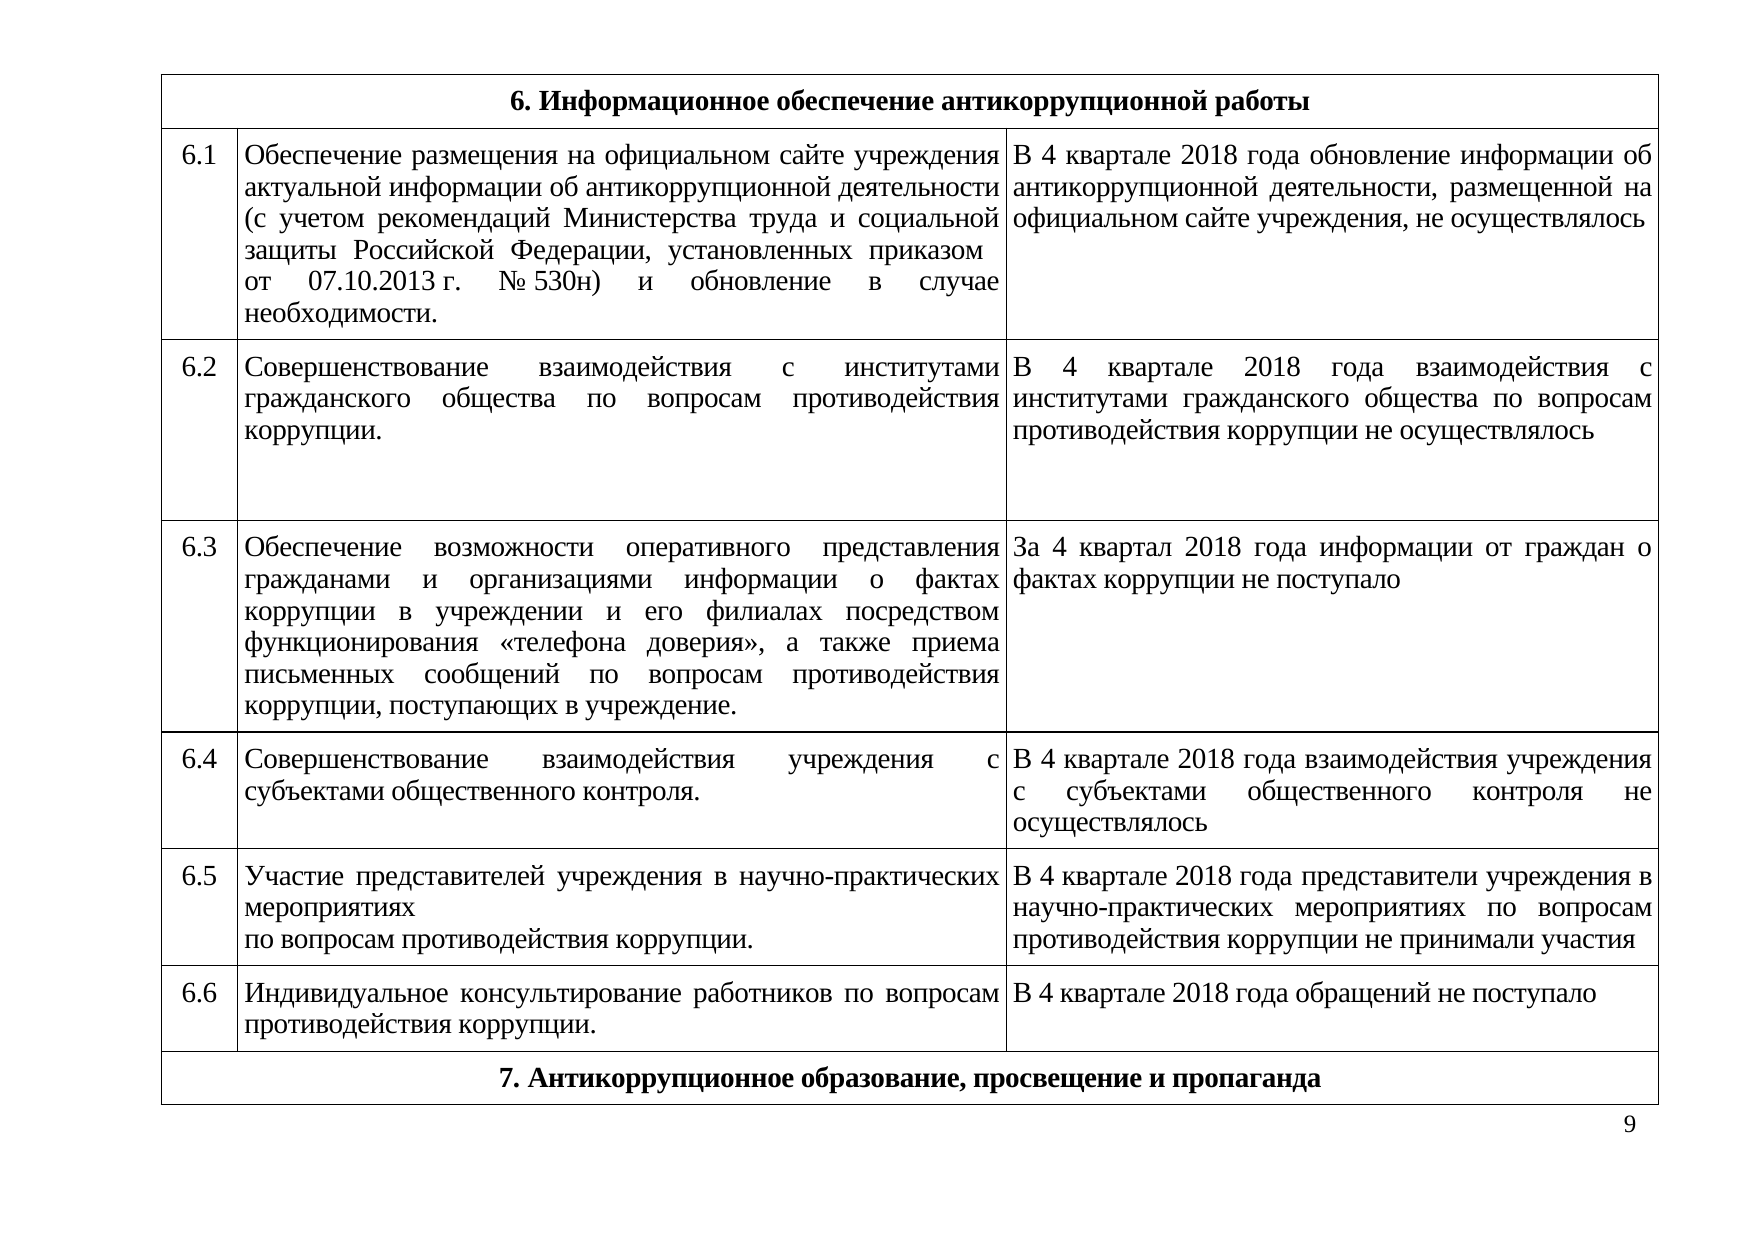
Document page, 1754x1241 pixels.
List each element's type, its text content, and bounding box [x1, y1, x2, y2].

table_cell В 4 квартале 2018 года взаимодействия учреждения с субъектами общественного контроля не осуществлялось [1007, 733, 1658, 848]
table_cell 6.5 [162, 849, 237, 965]
table_cell Индивидуальное консультирование работников по вопросам противодействия коррупции. [238, 966, 1006, 1051]
table_cell 6.1 [162, 129, 237, 339]
table_cell 6.6 [162, 966, 237, 1051]
table_cell Обеспечение возможности оперативного представления гражданами и организациями информации о фактах коррупции в учреждении и его филиалах посредством функционирования «телефона доверия», а также приема письменных сообщений по вопросам противодействия коррупции, поступающих в учреждение. [238, 521, 1006, 731]
table_cell 6.2 [162, 340, 237, 520]
table_cell В 4 квартале 2018 года представители учреждения в научно-практических мероприятиях по вопросам противодействия коррупции не принимали участия [1007, 849, 1658, 965]
table_cell Обеспечение размещения на официальном сайте учреждения актуальной информации об антикоррупционной деятельности (с учетом рекомендаций Министерства труда и социальной защиты Российской Федерации, установленных приказом от 07.10.2013 г. № 530н) и обновление в случае необходимости. [238, 129, 1006, 339]
table_cell В 4 квартале 2018 года взаимодействия с институтами гражданского общества по вопросам противодействия коррупции не осуществлялось [1007, 340, 1658, 520]
table_cell В 4 квартале 2018 года обращений не поступало [1007, 966, 1658, 1051]
table_cell 6.4 [162, 733, 237, 848]
table_cell Участие представителей учреждения в научно-практических мероприятиях по вопросам противодействия коррупции. [238, 849, 1006, 965]
table_cell 6. Информационное обеспечение антикоррупционной работы [162, 75, 1658, 128]
table_cell 7. Антикоррупционное образование, просвещение и пропаганда [162, 1052, 1658, 1104]
table_cell За 4 квартал 2018 года информации от граждан о фактах коррупции не поступало [1007, 521, 1658, 731]
table_cell Совершенствование взаимодействия с институтами гражданского общества по вопросам противодействия коррупции. [238, 340, 1006, 520]
table_cell Совершенствование взаимодействия учреждения с субъектами общественного контроля. [238, 733, 1006, 848]
table_cell 6.3 [162, 521, 237, 731]
table_cell В 4 квартале 2018 года обновление информации об антикоррупционной деятельности, размещенной на официальном сайте учреждения, не осуществлялось [1007, 129, 1658, 339]
